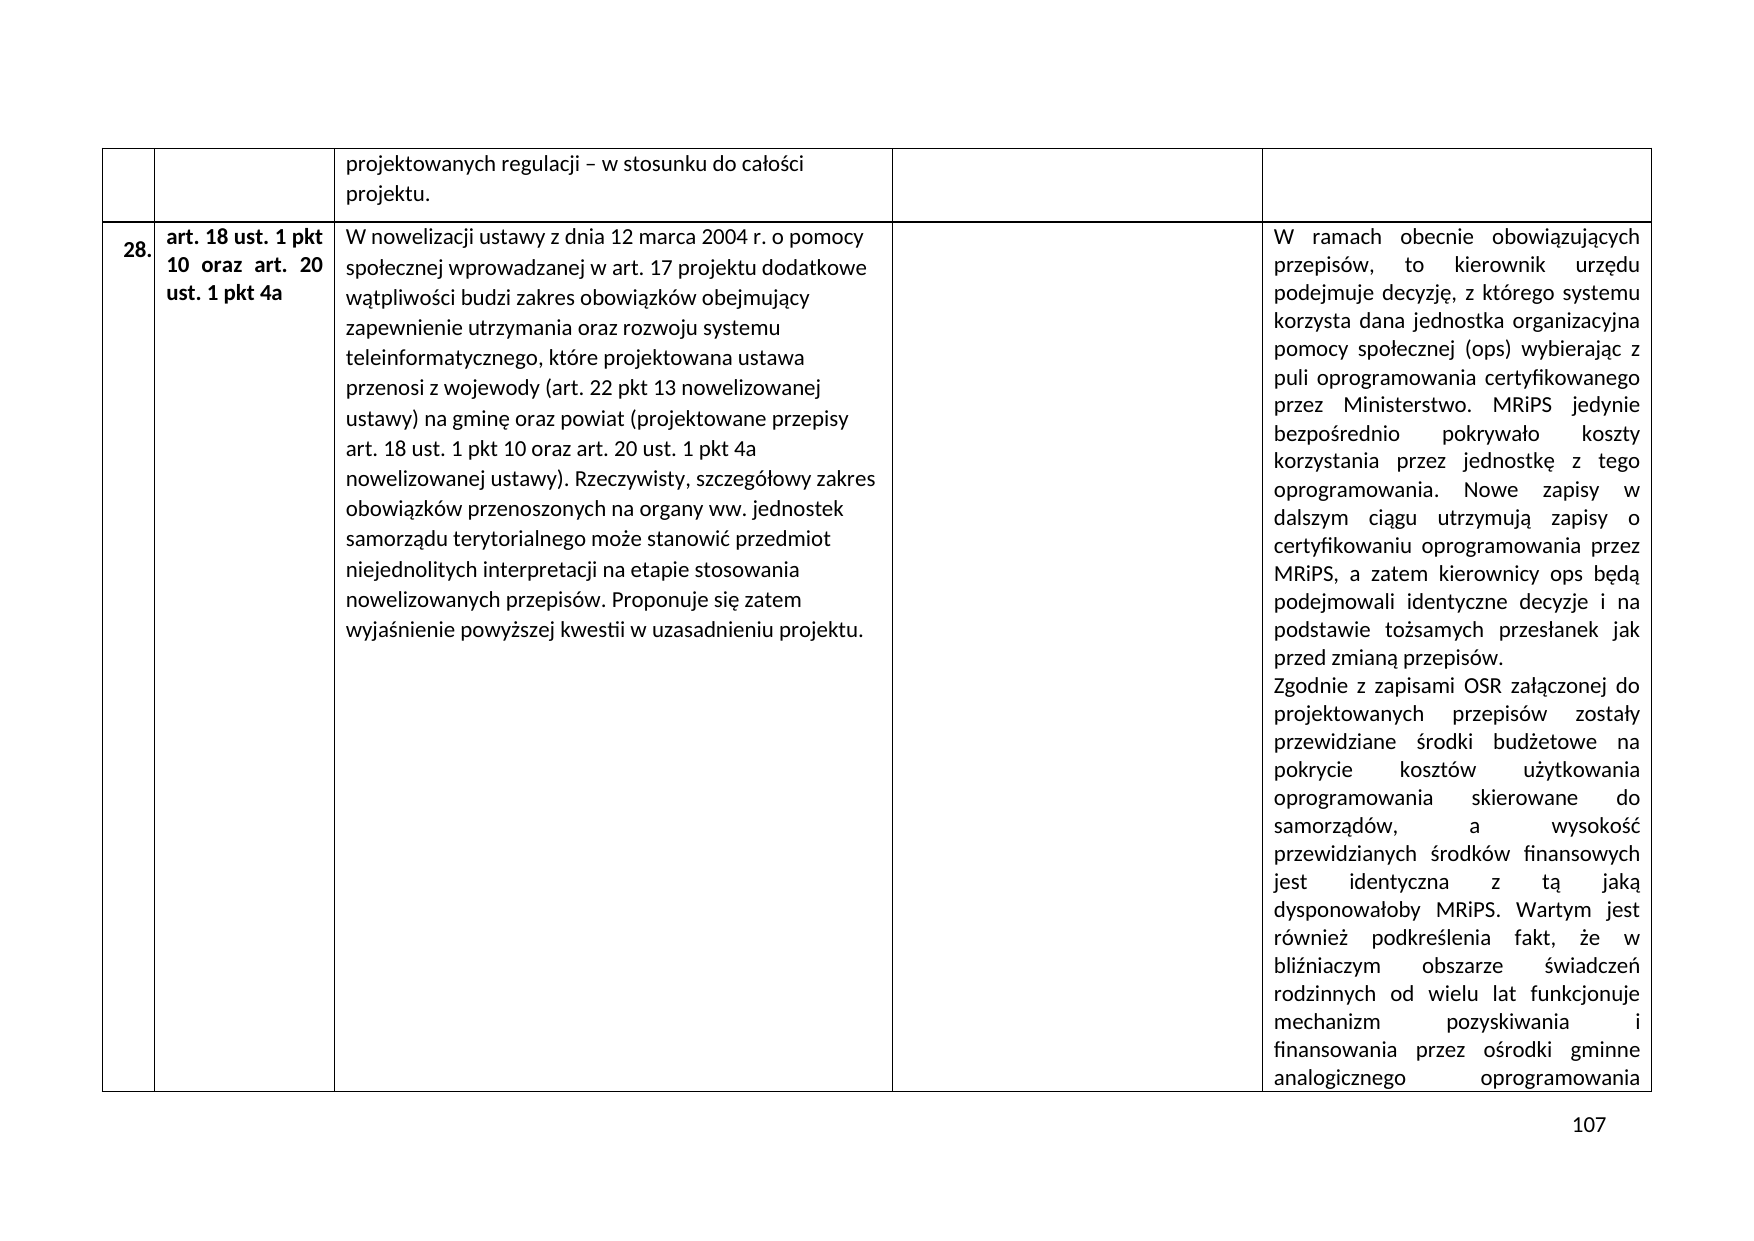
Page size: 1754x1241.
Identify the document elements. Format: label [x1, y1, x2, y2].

table_cell [155, 149, 334, 221]
table_cell [103, 149, 154, 221]
table_cell [1263, 223, 1651, 1091]
table_cell [335, 149, 892, 221]
table_cell [155, 223, 334, 1091]
table_cell [893, 149, 1262, 221]
table_cell [1263, 149, 1651, 221]
table_cell [893, 223, 1262, 1091]
table_cell [103, 223, 154, 1091]
table_cell [335, 223, 892, 1091]
